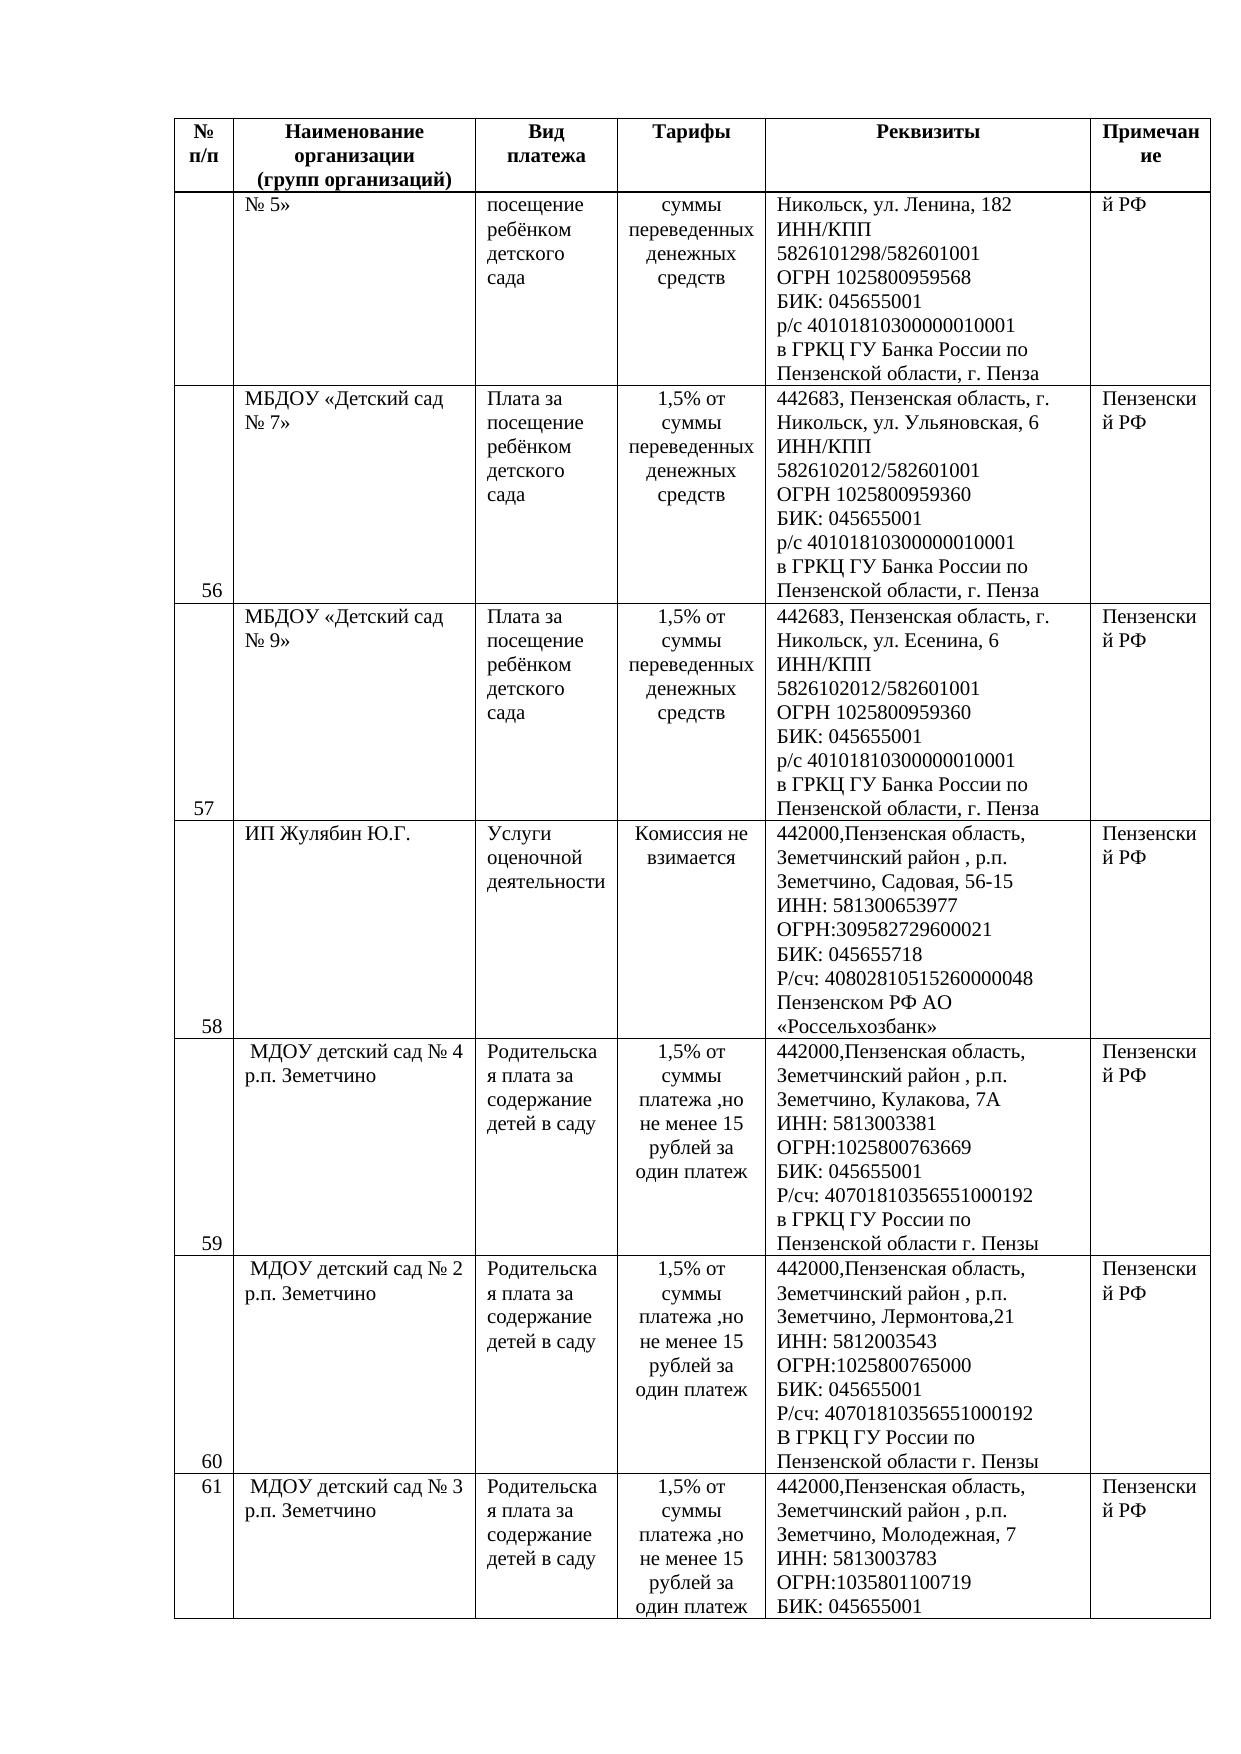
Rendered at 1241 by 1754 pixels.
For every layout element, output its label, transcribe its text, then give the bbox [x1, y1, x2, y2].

table_cell 56 [175, 386, 233, 602]
table_cell Комиссия не взимается [618, 821, 765, 1038]
table_cell 1,5% от суммы переведенных денежных средств [618, 604, 765, 820]
table_header Тарифы [618, 119, 765, 191]
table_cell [766, 193, 1090, 385]
table_cell МДОУ детский сад № 4 р.п. Земетчино [234, 1039, 475, 1255]
table_header Примечание [1091, 119, 1210, 191]
table_cell Пензенский РФ [1091, 821, 1210, 1038]
table_header Наименование организации (групп организаций) [234, 119, 475, 191]
table_cell Пензенский РФ [1091, 193, 1210, 385]
table_cell Услуги оценочной деятельности [476, 821, 617, 1038]
table_cell МДОУ детский сад № 2 р.п. Земетчино [234, 1256, 475, 1473]
table_header № п/п [175, 119, 233, 191]
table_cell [766, 1474, 1090, 1618]
table_cell Пензенский РФ [1091, 604, 1210, 820]
table_cell Родительская плата за содержание детей в саду [476, 1256, 617, 1473]
table_cell Пензенский РФ [1091, 386, 1210, 602]
table_cell Плата за посещение ребёнком детского сада [476, 386, 617, 602]
table_cell МБДОУ «Детский сад № 7» [234, 386, 475, 602]
table_cell Пензенский РФ [1091, 1039, 1210, 1255]
table_cell МДОУ детский сад № 3 р.п. Земетчино [234, 1474, 475, 1618]
table_cell Плата за посещение ребёнком детского сада [476, 604, 617, 820]
table_cell 55 [175, 193, 233, 385]
table_cell 1,5% от суммы платежа ,но не менее 15 рублей за один платеж [618, 1256, 765, 1473]
table_cell МБДОУ «Детский сад № 5» [234, 193, 475, 385]
table_cell Пензенский РФ [1091, 1474, 1210, 1618]
table_cell 59 [175, 1039, 233, 1255]
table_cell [618, 193, 765, 385]
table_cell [476, 193, 617, 385]
table_header Вид платежа [476, 119, 617, 191]
table_header Реквизиты [766, 119, 1090, 191]
table_cell МБДОУ «Детский сад № 9» [234, 604, 475, 820]
table_cell 61 [175, 1474, 233, 1618]
table_cell 442683, Пензенская область, г. Никольск, ул. Есенина, 6 ИНН/КПП 5826102012/582601001 ОГРН 1025800959360 БИК: 045655001 р/с 40101810300000010001 в ГРКЦ ГУ Банка России по Пензенской области, г. Пенза [766, 604, 1090, 820]
table_cell 1,5% от суммы переведенных денежных средств [618, 386, 765, 602]
table_cell 57 [175, 604, 233, 820]
table_cell 60 [175, 1256, 233, 1473]
table_cell 442000,Пензенская область, Земетчинский район , р.п. Земетчино, Кулакова, 7А ИНН: 5813003381 ОГРН:1025800763669 БИК: 045655001 Р/сч: 40701810356551000192 в ГРКЦ ГУ России по Пензенской области г. Пензы [766, 1039, 1090, 1255]
table_cell 442000,Пензенская область, Земетчинский район , р.п. Земетчино, Лермонтова,21 ИНН: 5812003543 ОГРН:1025800765000 БИК: 045655001 Р/сч: 40701810356551000192 В ГРКЦ ГУ России по Пензенской области г. Пензы [766, 1256, 1090, 1473]
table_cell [618, 1474, 765, 1618]
table_cell 58 [175, 821, 233, 1038]
table_cell Родительская плата за содержание детей в саду [476, 1039, 617, 1255]
table_cell 1,5% от суммы платежа ,но не менее 15 рублей за один платеж [618, 1039, 765, 1255]
table_cell Пензенский РФ [1091, 1256, 1210, 1473]
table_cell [476, 1474, 617, 1618]
table_cell 442000,Пензенская область, Земетчинский район , р.п. Земетчино, Садовая, 56-15 ИНН: 581300653977 ОГРН:309582729600021 БИК: 045655718 Р/сч: 40802810515260000048 Пензенском РФ АО «Россельхозбанк» [766, 821, 1090, 1038]
table_cell 442683, Пензенская область, г. Никольск, ул. Ульяновская, 6 ИНН/КПП 5826102012/582601001 ОГРН 1025800959360 БИК: 045655001 р/с 40101810300000010001 в ГРКЦ ГУ Банка России по Пензенской области, г. Пенза [766, 386, 1090, 602]
table_cell ИП Жулябин Ю.Г. [234, 821, 475, 1038]
